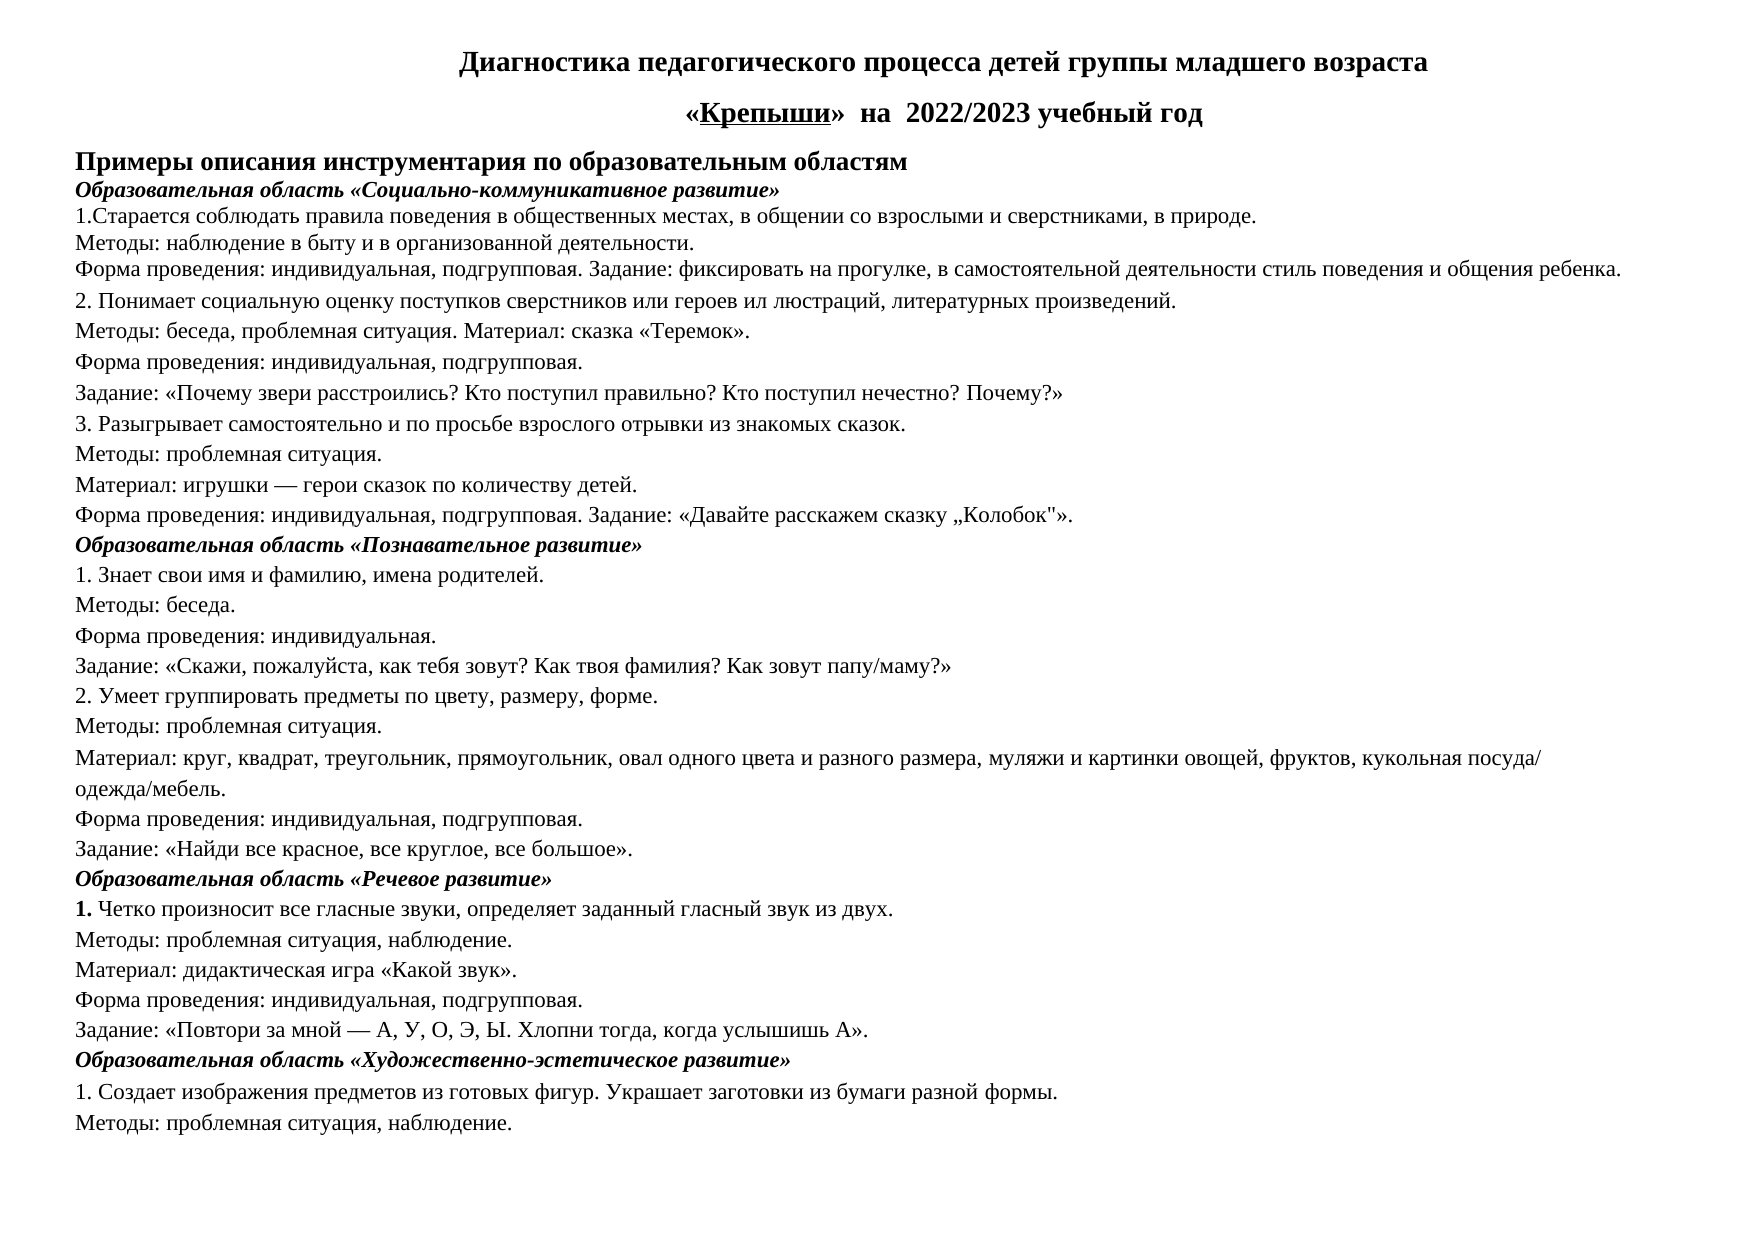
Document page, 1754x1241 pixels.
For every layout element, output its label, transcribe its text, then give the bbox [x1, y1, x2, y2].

text Диагностика педагогического процесса детей группы младшего возраста [210, 44, 1648, 78]
text «Крепыши» на 2022/2023 учебный год [210, 95, 1648, 128]
text Примеры описания инструментария по образовательным областям Образовательная область «Социально-коммуникативное развитие» 1.Старается соблюдать правила поведения в общественных местах, в общении со взрослыми и сверстниками, в природе. Методы: наблюдение в быту и в организованной деятельности. [75, 145, 1679, 255]
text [75, 501, 1679, 1135]
text Форма проведения: индивидуальная, подгрупповая. Задание: фиксировать на прогулке, в самостоятельной деятельности стиль поведения и общения ребенка. 2. Понимает социальную оценку поступков сверстников или героев ил люстраций, литературных произведений. Методы: беседа, проблемная ситуация. Материал: сказка «Теремок». Форма проведения: индивидуальная, подгрупповая. Задание: «Почему звери расстроились? Кто поступил правильно? Кто поступил нечестно? Почему?» 3. Разыгрывает самостоятельно и по просьбе взрослого отрывки из знакомых сказок. Методы: проблемная ситуация. Материал: игрушки — герои сказок по количеству детей. [75, 255, 1679, 497]
